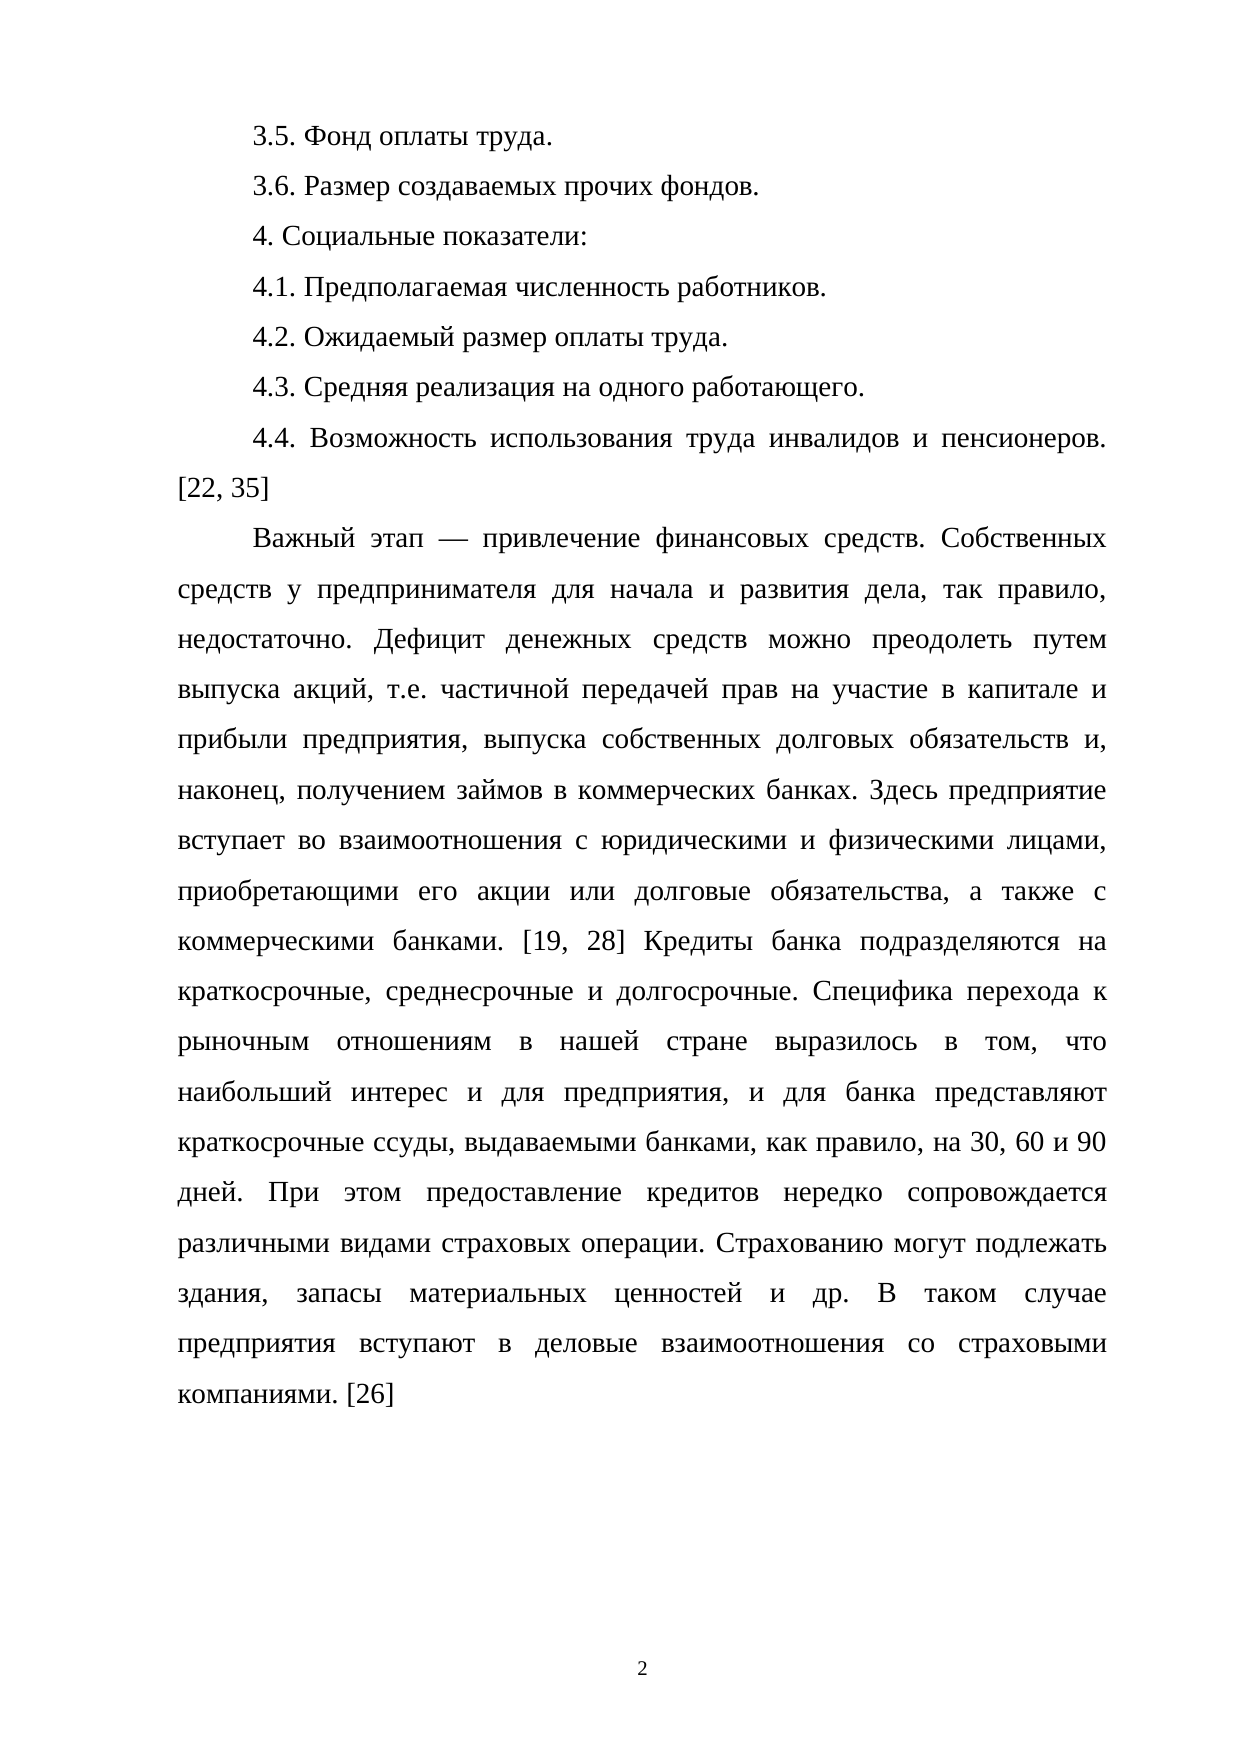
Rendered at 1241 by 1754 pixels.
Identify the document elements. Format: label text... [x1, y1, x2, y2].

text 3.5. Фонд оплаты труда. [177, 118, 1107, 152]
text 3.6. Размер создаваемых прочих фондов. [177, 168, 1107, 202]
text Важный этап — привлечение финансовых средств. Собственных средств у предпринимателя для начала и развития дела, так правило, недостаточно. Дефицит денежных средств можно преодолеть путем выпуска акций, т.е. частичной передачей прав на участие в капитале и прибыли предприятия, выпуска собственных долговых обязательств и, наконец, получением займов в коммерческих банках. Здесь предприятие вступает во взаимоотношения с юридическими и физическими лицами, приобретающими его акции или долговые обязательства, а также с коммерческими банками. [19, 28] Кредиты банка подразделяются на краткосрочные, среднесрочные и долгосрочные. Специфика перехода к рыночным отношениям в нашей стране выразилось в том, что наибольший интерес и для предприятия, и для банка представляют краткосрочные ссуды, выдаваемыми банками, как правило, на 30, 60 и 90 дней. При этом предоставление кредитов нередко сопровождается различными видами страховых операции. Страхованию могут подлежать здания, запасы материаль­ных ценностей и др. В таком случае предприятия вступают в деловые взаимоотношения со страховыми компаниями. [26] [177, 521, 1107, 1409]
text 4.1. Предполагаемая численность работников. [177, 269, 1107, 303]
text 4.4. Возможность использования труда инвалидов и пенсионеров. [22, 35] [177, 420, 1107, 504]
text 4.2. Ожидаемый размер оплаты труда. [177, 319, 1107, 353]
text 4. Социальные показатели: [177, 219, 1107, 252]
text 4.3. Средняя реализация на одного работающего. [177, 370, 1107, 403]
